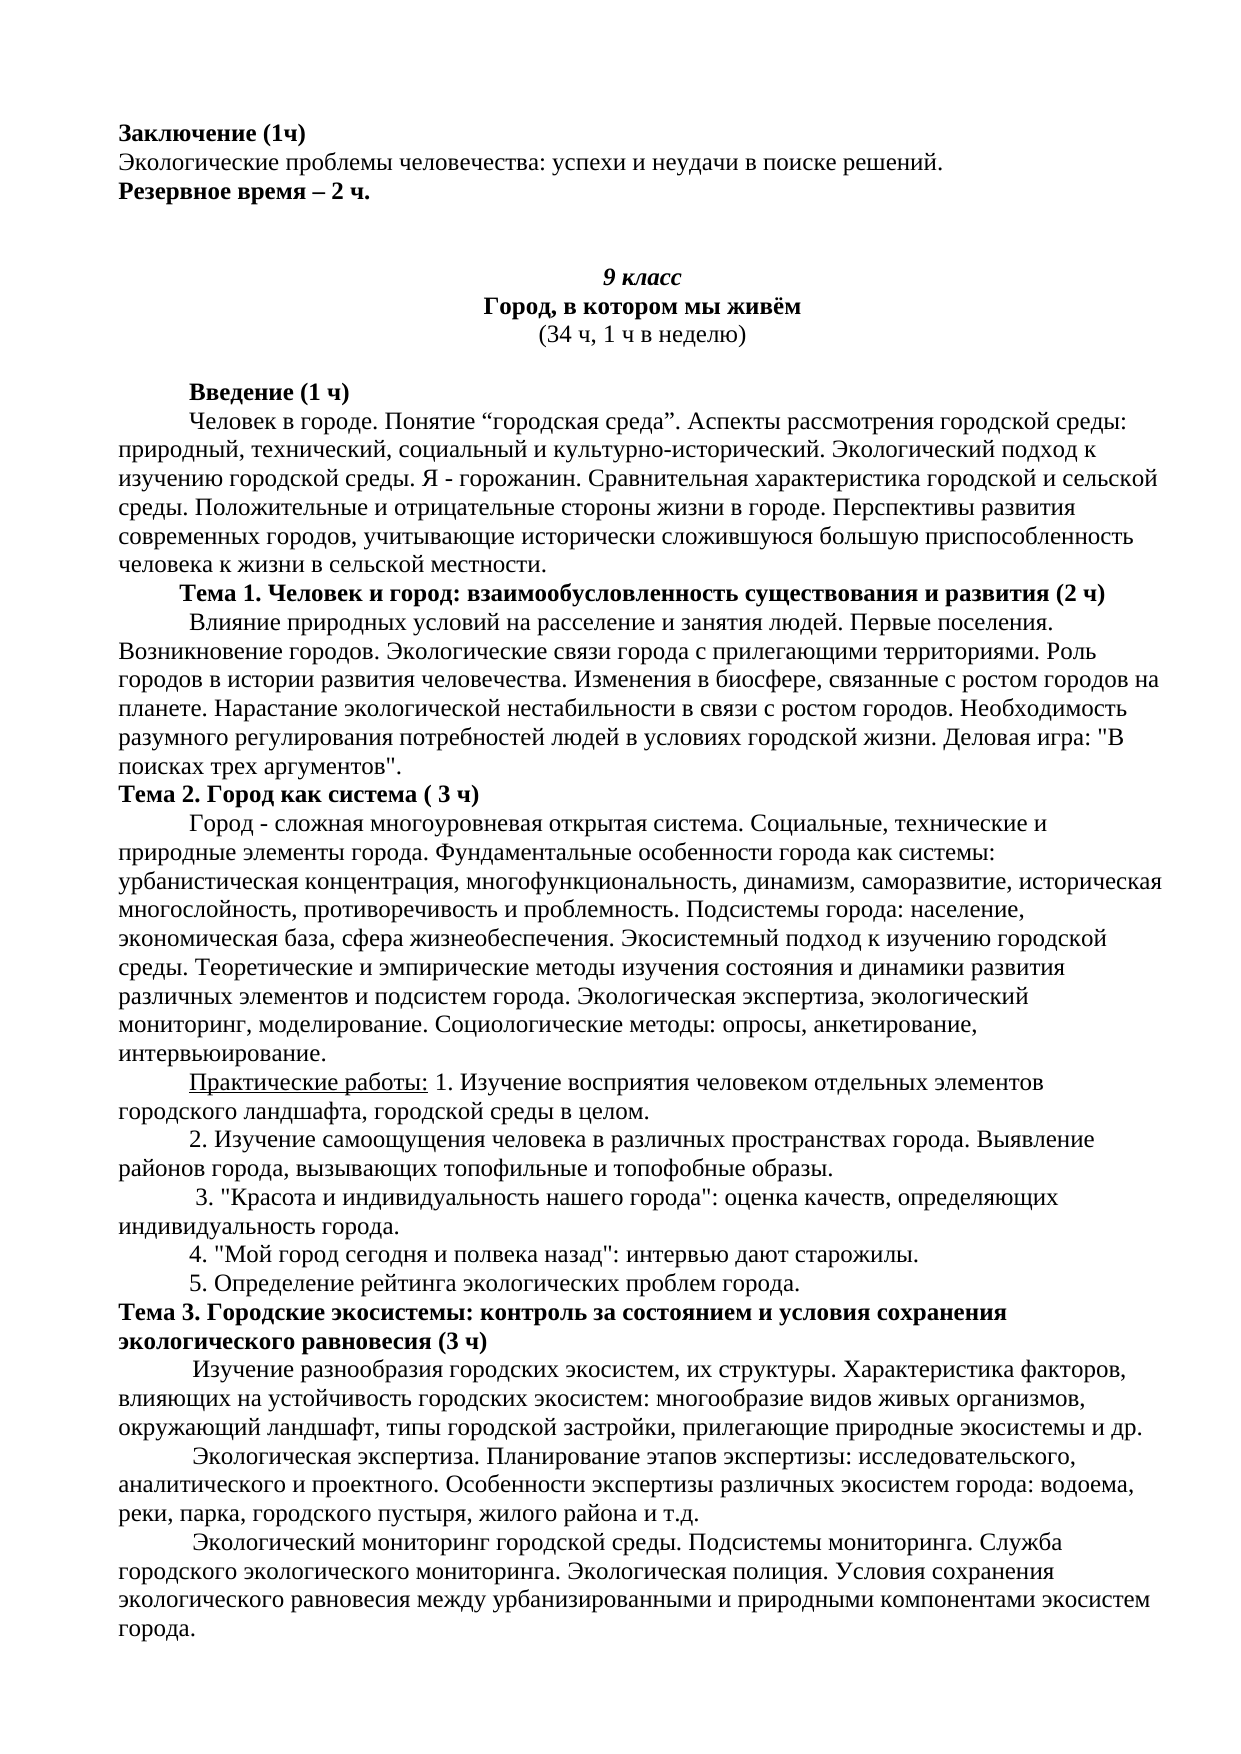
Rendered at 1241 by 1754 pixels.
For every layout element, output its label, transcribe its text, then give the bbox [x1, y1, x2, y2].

text Город - сложная многоуровневая открытая система. Социальные, технические и природные элементы города. Фундаментальные особенности города как системы: урбанистическая концентрация, многофункциональность, динамизм, саморазвитие, историческая многослойность, противоречивость и проблемность. Подсистемы города: население, экономическая база, сфера жизнеобеспечения. Экосистемный подход к изучению городской среды. Теоретические и эмпирические методы изучения состояния и динамики развития различных элементов и подсистем города. Экологическая экспертиза, экологический мониторинг, моделирование. Социологические методы: опросы, анкетирование, интервьюирование. [118, 808, 1167, 1067]
text Экологическая экспертиза. Планирование этапов экспертизы: исследовательского, аналитического и проектного. Особенности экспертизы различных экосистем города: водоема, реки, парка, городского пустыря, жилого района и т.д. [118, 1441, 1167, 1527]
text (34 ч, 1 ч в неделю) [118, 319, 1167, 348]
text Заключение (1ч) [118, 118, 1167, 147]
text 3. "Красота и индивидуальность нашего города": оценка качеств, определяющих индивидуальность города. [118, 1182, 1167, 1239]
text Резервное время – 2 ч. [118, 176, 1167, 204]
text 5. Определение рейтинга экологических проблем города. [118, 1268, 1167, 1297]
text 2. Изучение самоощущения человека в различных пространствах города. Выявление районов города, вызывающих топофильные и топофобные образы. [118, 1124, 1167, 1182]
text Город, в котором мы живём [118, 291, 1167, 319]
text Тема 2. Город как система ( 3 ч) [118, 779, 1167, 808]
text Тема 3. Городские экосистемы: контроль за состоянием и условия сохранения экологического равновесия (3 ч) [118, 1297, 1167, 1354]
text Человек в городе. Понятие “городская среда”. Аспекты рассмотрения городской среды: природный, технический, социальный и культурно-исторический. Экологический подход к изучению городской среды. Я - горожанин. Сравнительная характеристика городской и сельской среды. Положительные и отрицательные стороны жизни в городе. Перспективы развития современных городов, учитывающие исторически сложившуюся большую приспособленность человека к жизни в сельской местности. [118, 406, 1167, 578]
text Влияние природных условий на расселение и занятия людей. Первые поселения. Возникновение городов. Экологические связи города с прилегающими территориями. Роль городов в истории развития человечества. Изменения в биосфере, связанные с ростом городов на планете. Нарастание экологической нестабильности в связи с ростом городов. Необходимость разумного регулирования потребностей людей в условиях городской жизни. Деловая игра: "В поисках трех аргументов". [118, 607, 1167, 779]
text Экологические проблемы человечества: успехи и неудачи в поиске решений. [118, 147, 1167, 176]
text Тема 1. Человек и город: взаимообусловленность существования и развития (2 ч) [118, 578, 1167, 607]
text Изучение разнообразия городских экосистем, их структуры. Характеристика факторов, влияющих на устойчивость городских экосистем: многообразие видов живых организмов, окружающий ландшафт, типы городской застройки, прилегающие природные экосистемы и др. [118, 1354, 1167, 1441]
text Практические работы: 1. Изучение восприятия человеком отдельных элементов городского ландшафта, городской среды в целом. [118, 1067, 1167, 1124]
text 4. "Мой город сегодня и полвека назад": интервью дают старожилы. [118, 1239, 1167, 1268]
text Экологический мониторинг городской среды. Подсистемы мониторинга. Служба городского экологического мониторинга. Экологическая полиция. Условия сохранения экологического равновесия между урбанизированными и природными компонентами экосистем города. [118, 1527, 1167, 1642]
text Введение (1 ч) [118, 377, 1167, 406]
text 9 класс [118, 262, 1167, 291]
